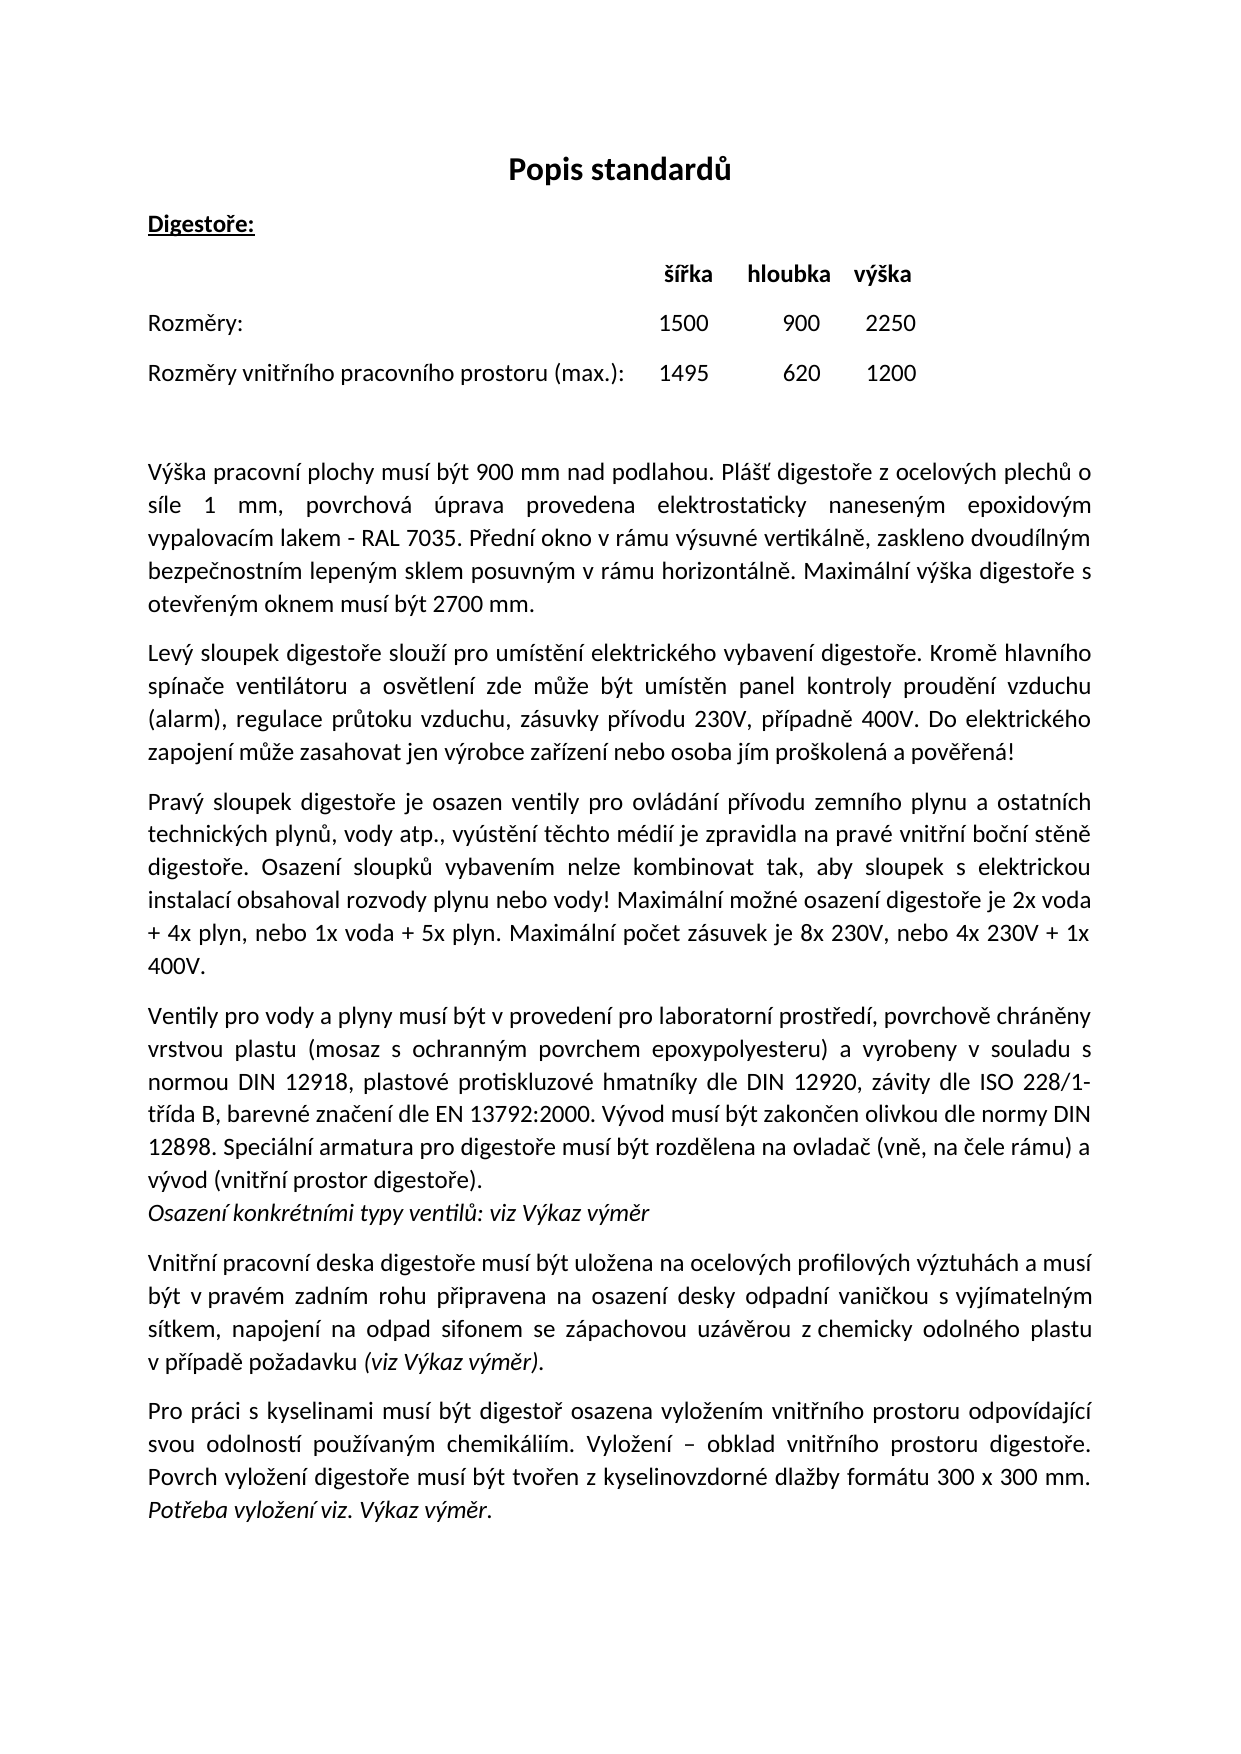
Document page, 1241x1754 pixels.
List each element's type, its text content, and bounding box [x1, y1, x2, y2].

text Vnitřní pracovní deska digestoře musí být uložena na ocelových profilových výztuhách a musí být v pravém zadním rohu připravena na osazení desky odpadní vaničkou s vyjímatelným sítkem, napojení na odpad sifonem se zápachovou uzávěrou z chemicky odolného plastu v případě požadavku (viz Výkaz výměr). [148, 1247, 1093, 1376]
text Levý sloupek digestoře slouží pro umístění elektrického vybavení digestoře. Kromě hlavního spínače ventilátoru a osvětlení zde může být umístěn panel kontroly proudění vzduchu (alarm), regulace průtoku vzduchu, zásuvky přívodu 230V, případně 400V. Do elektrického zapojení může zasahovat jen výrobce zařízení nebo osoba jím proškolená a pověřená! [148, 637, 1093, 767]
text Ventily pro vody a plyny musí být v provedení pro laboratorní prostředí, povrchově chráněny vrstvou plastu (mosaz s ochranným povrchem epoxypolyesteru) a vyrobeny v souladu s normou DIN 12918, plastové protiskluzové hmatníky dle DIN 12920, závity dle ISO 228/1-třída B, barevné značení dle EN 13792:2000. Vývod musí být zakončen olivkou dle normy DIN 12898. Speciální armatura pro digestoře musí být rozdělena na ovladač (vně, na čele rámu) a vývod (vnitřní prostor digestoře). Osazení konkrétními typy ventilů: viz Výkaz výměr [148, 1000, 1093, 1228]
text Pro práci s kyselinami musí být digestoř osazena vyložením vnitřního prostoru odpovídající svou odolností používaným chemikáliím. Vyložení – obklad vnitřního prostoru digestoře. Povrch vyložení digestoře musí být tvořen z kyselinovzdorné dlažby formátu 300 x 300 mm. Potřeba vyložení viz. Výkaz výměr. [148, 1395, 1093, 1524]
text Pravý sloupek digestoře je osazen ventily pro ovládání přívodu zemního plynu a ostatních technických plynů, vody atp., vyústění těchto médií je zpravidla na pravé vnitřní boční stěně digestoře. Osazení sloupků vybavením nelze kombinovat tak, aby sloupek s elektrickou instalací obsahoval rozvody plynu nebo vody! Maximální možné osazení digestoře je 2x voda + 4x plyn, nebo 1x voda + 5x plyn. Maximální počet zásuvek je 8x 230V, nebo 4x 230V + 1x 400V. [148, 786, 1093, 981]
text Rozměry: 1500 900 2250 [148, 307, 1093, 338]
text Digestoře: [148, 208, 1093, 239]
text Popis standardů [148, 148, 1093, 188]
text Výška pracovní plochy musí být 900 mm nad podlahou. Plášť digestoře z ocelových plechů o síle 1 mm, povrchová úprava provedena elektrostaticky naneseným epoxidovým vypalovacím lakem - RAL 7035. Přední okno v rámu výsuvné vertikálně, zaskleno dvoudílným bezpečnostním lepeným sklem posuvným v rámu horizontálně. Maximální výška digestoře s otevřeným oknem musí být 2700 mm. [148, 456, 1093, 618]
text Rozměry vnitřního pracovního prostoru (max.): 1495 620 1200 [148, 357, 1093, 387]
text šířka hloubka výška [590, 258, 1093, 288]
